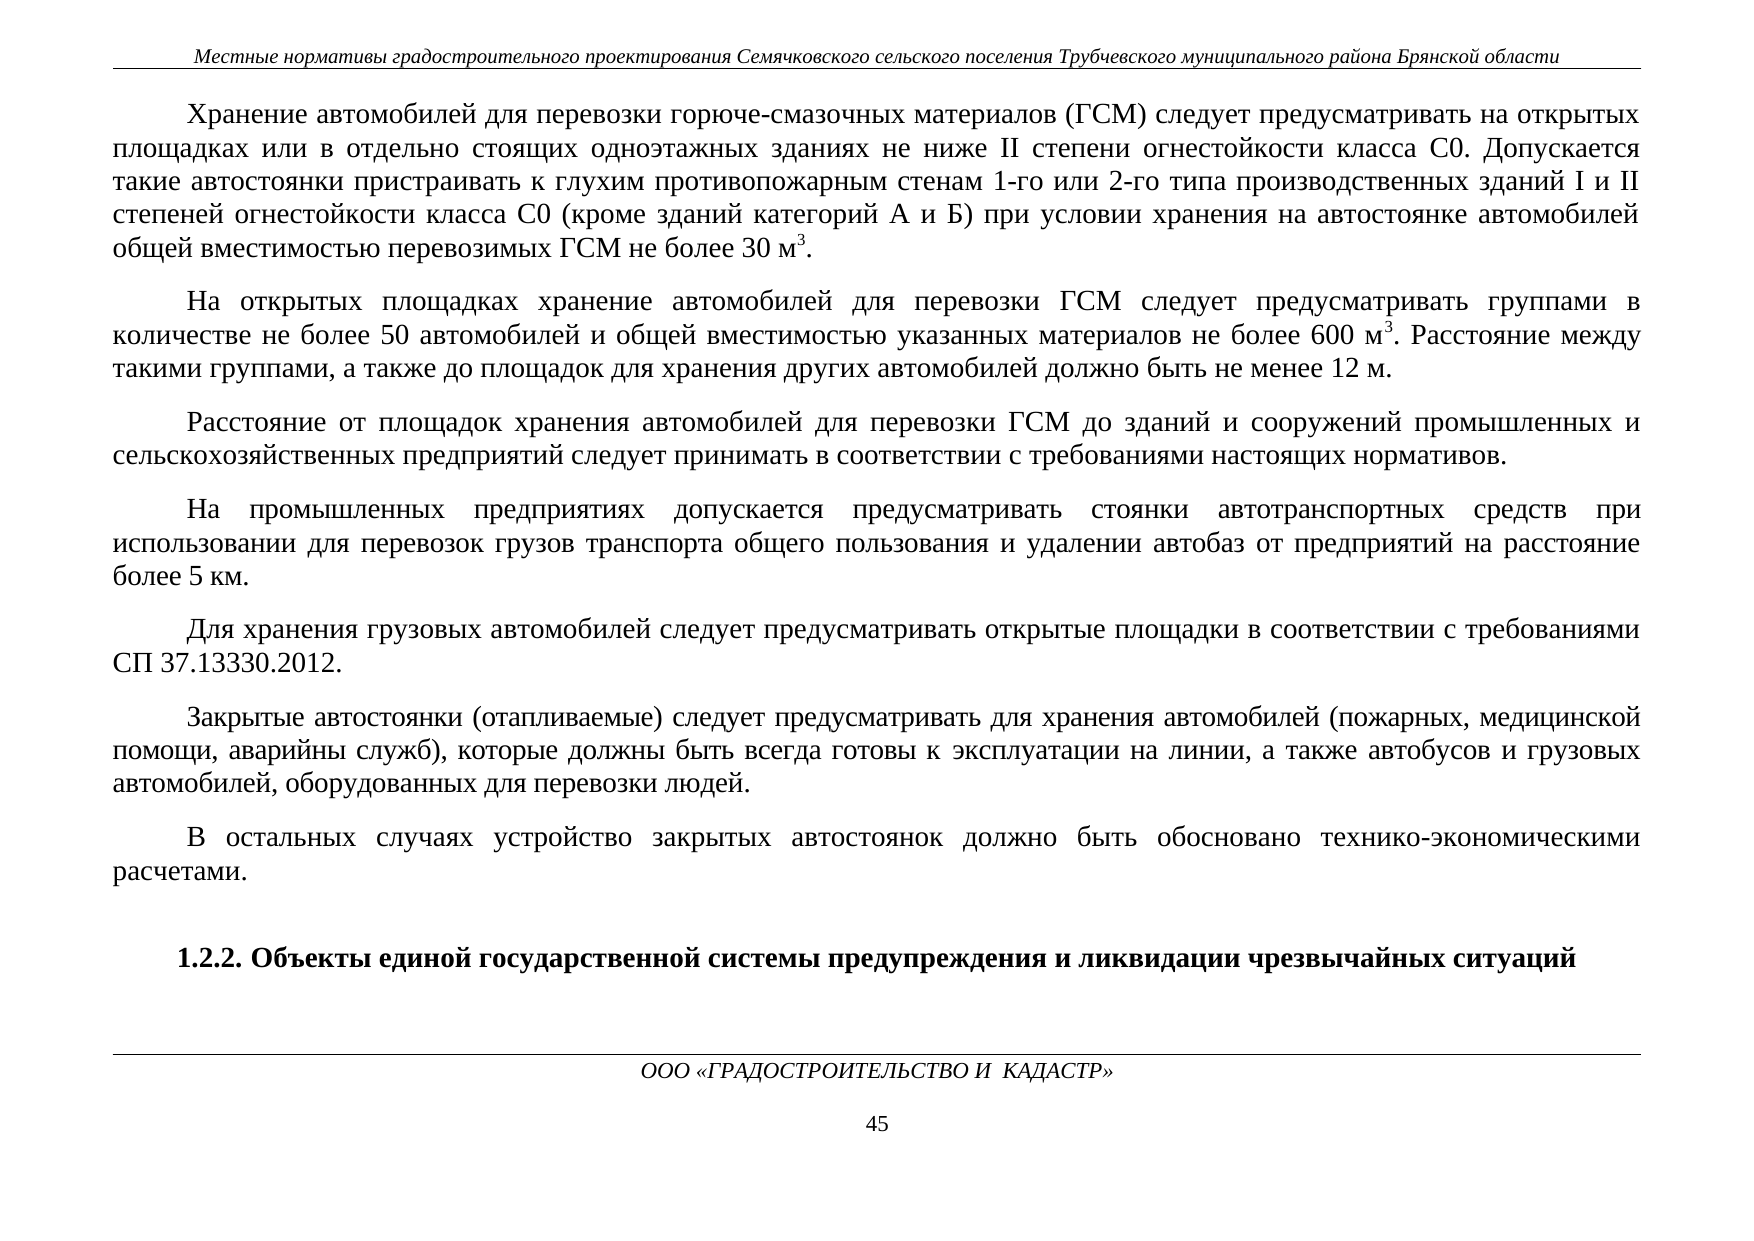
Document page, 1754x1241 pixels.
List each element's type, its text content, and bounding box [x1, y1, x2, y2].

text В остальных случаях устройство закрытых автостоянок должно быть обосновано технико-экономическими расчетами. [112, 820, 1641, 886]
text Хранение автомобилей для перевозки горюче-смазочных материалов (ГСМ) следует предусматривать на открытых площадках или в отдельно стоящих одноэтажных зданиях не ниже II степени огнестойкости класса С0. Допускается такие автостоянки пристраивать к глухим противопожарным стенам 1-го или 2-го типа производственных зданий I и II степеней огнестойкости класса С0 (кроме зданий категорий А и Б) при условии хранения на автостоянке автомобилей общей вместимостью перевозимых ГСМ не более . [112, 97, 1641, 263]
text Расстояние от площадок хранения автомобилей для перевозки ГСМ до зданий и сооружений промышленных и сельскохозяйственных предприятий следует принимать в соответствии с требованиями настоящих нормативов. [112, 405, 1641, 471]
text На промышленных предприятиях допускается предусматривать стоянки автотранспортных средств при использовании для перевозок грузов транспорта общего пользования и удалении автобаз от предприятий на расстояние более . [112, 492, 1641, 591]
text На открытых площадках хранение автомобилей для перевозки ГСМ следует предусматривать группами в количестве не более 50 автомобилей и общей вместимостью указанных материалов не более . Расстояние между такими группами, а также до площадок для хранения других автомобилей должно быть не менее . [112, 284, 1641, 384]
list Объекты единой государственной системы предупреждения и ликвидации чрезвычайных ситуаций [112, 941, 1641, 974]
text Для хранения грузовых автомобилей следует предусматривать открытые площадки в соответствии с требованиями СП 37.13330.2012. [112, 612, 1641, 679]
text Закрытые автостоянки (отапливаемые) следует предусматривать для хранения автомобилей (пожарных, медицинской помощи, аварийны служб), которые должны быть всегда готовы к эксплуатации на линии, а также автобусов и грузовых автомобилей, оборудованных для перевозки людей. [112, 699, 1641, 799]
